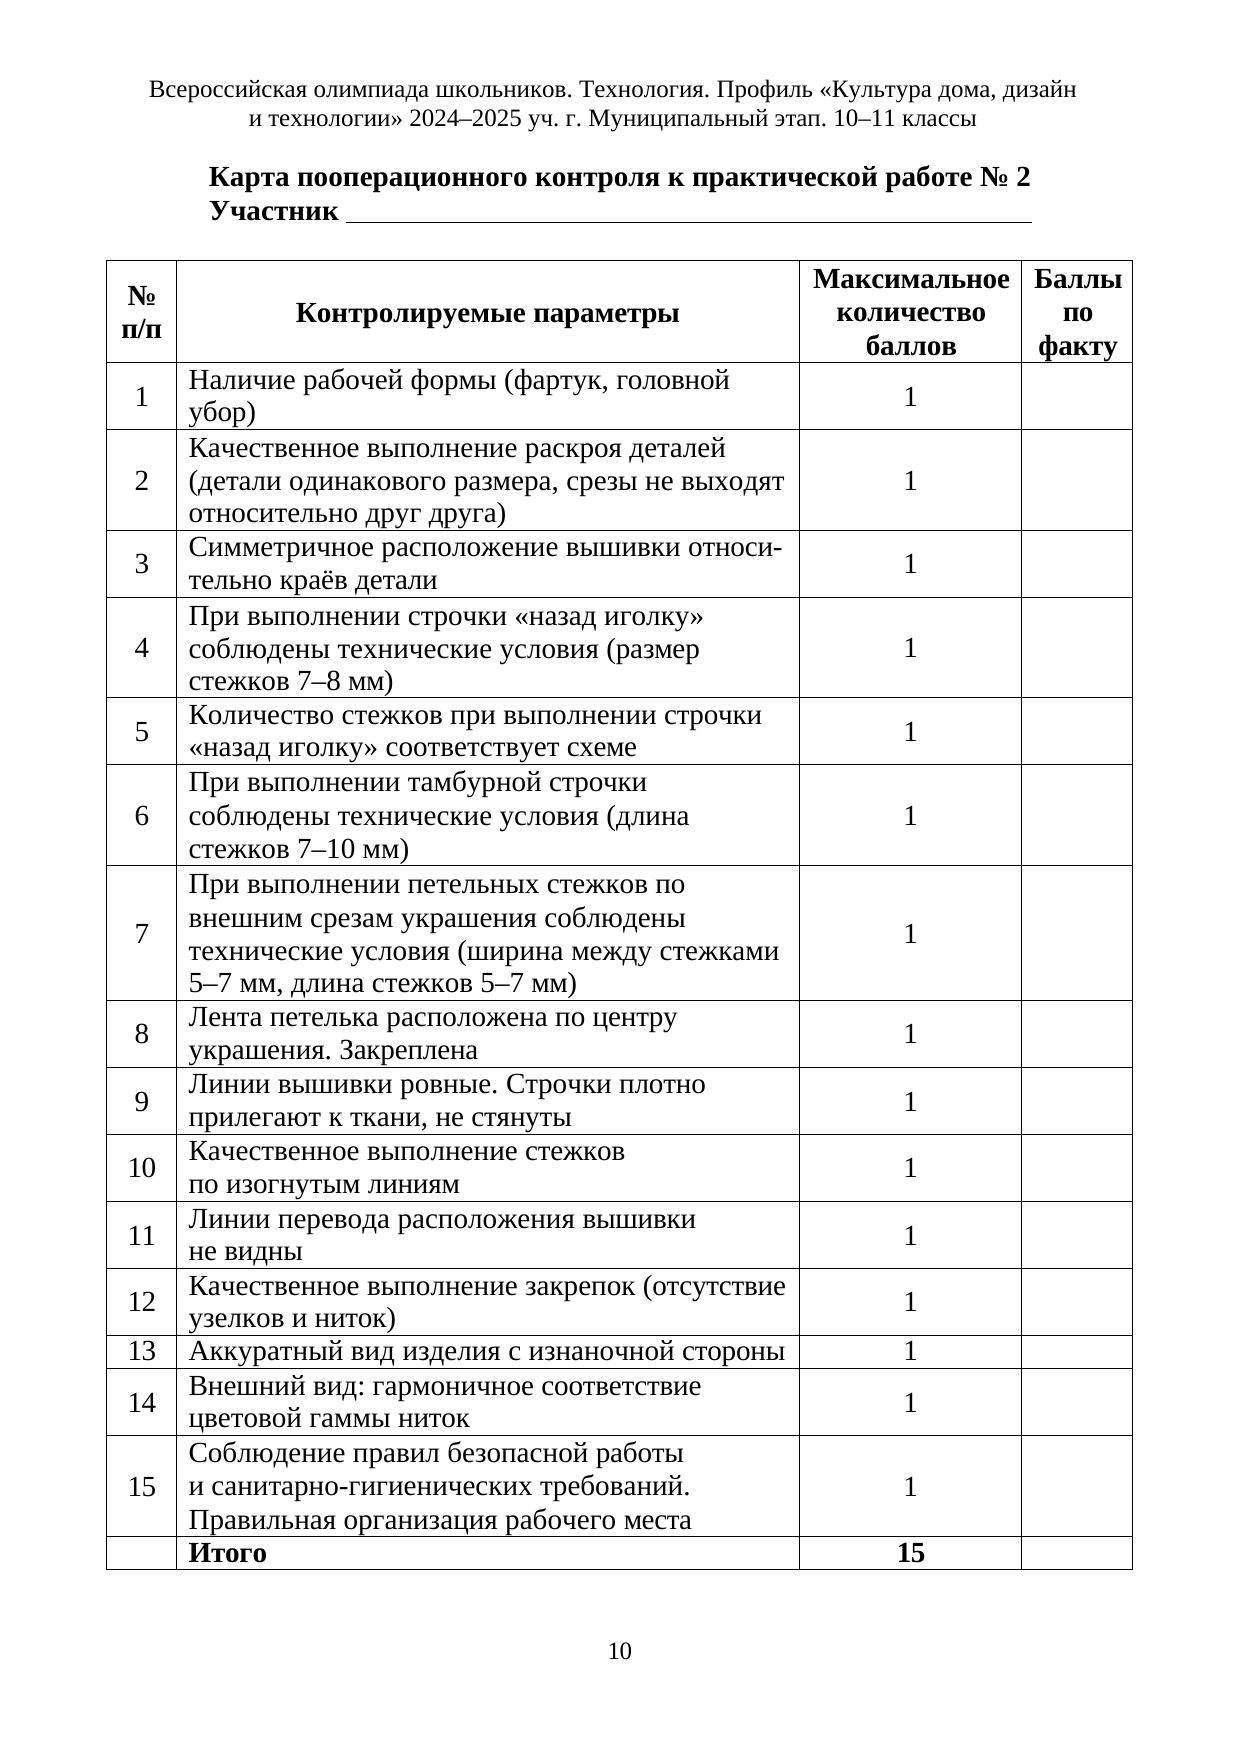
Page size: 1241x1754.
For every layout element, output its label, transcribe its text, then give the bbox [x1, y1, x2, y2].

table_header № п/п [107, 261, 176, 362]
table_cell [1022, 1269, 1132, 1334]
table_cell 1 [800, 698, 1021, 764]
table_cell [1022, 531, 1132, 597]
table_cell 9 [107, 1068, 176, 1133]
table_header Контролируемые параметры [177, 261, 799, 362]
table_cell Линии перевода расположения вышивки не видны [177, 1202, 799, 1268]
table_cell 1 [800, 1068, 1021, 1133]
table_cell 1 [800, 1202, 1021, 1268]
table_cell Соблюдение правил безопасной работы и санитарно-гигиенических требований. Правильная организация рабочего места [177, 1436, 799, 1536]
table_cell 1 [800, 1369, 1021, 1435]
table_cell 1 [800, 765, 1021, 865]
table_cell [1022, 363, 1132, 429]
table_cell 11 [107, 1202, 176, 1268]
table_cell 3 [107, 531, 176, 597]
text Участник [208, 193, 1144, 227]
table_cell [1022, 765, 1132, 865]
table_cell [1022, 866, 1132, 999]
table_cell 1 [800, 363, 1021, 429]
table_cell [1022, 598, 1132, 697]
table_cell Линии вышивки ровные. Строчки плотно прилегают к ткани, не стянуты [177, 1068, 799, 1133]
table_cell 15 [800, 1537, 1021, 1569]
table_cell Количество стежков при выполнении строчки «назад иголку» соответствует схеме [177, 698, 799, 764]
table_cell [1022, 1436, 1132, 1536]
table_cell [1022, 1068, 1132, 1133]
table_cell Аккуратный вид изделия с изнаночной стороны [177, 1336, 799, 1368]
table_cell 13 [107, 1336, 176, 1368]
table_cell [107, 1537, 176, 1569]
table_cell 1 [800, 1135, 1021, 1201]
table_cell Лента петелька расположена по центру украшения. Закреплена [177, 1001, 799, 1067]
table_cell 1 [800, 1336, 1021, 1368]
table_cell Итого [177, 1537, 799, 1569]
table_cell 15 [107, 1436, 176, 1536]
table_cell 1 [107, 363, 176, 429]
table_cell 2 [107, 430, 176, 529]
table_cell [1022, 1336, 1132, 1368]
table_cell 4 [107, 598, 176, 697]
table_cell При выполнении строчки «назад иголку» соблюдены технические условия (размер стежков 7–8 мм) [177, 598, 799, 697]
table_cell 7 [107, 866, 176, 999]
table_cell 1 [800, 1436, 1021, 1536]
table_cell Качественное выполнение закрепок (отсутствие узелков и ниток) [177, 1269, 799, 1334]
table_cell 12 [107, 1269, 176, 1334]
table_cell [1022, 1135, 1132, 1201]
table_cell Симметричное расположение вышивки относи- тельно краёв детали [177, 531, 799, 597]
table_cell Наличие рабочей формы (фартук, головной убор) [177, 363, 799, 429]
table_cell 1 [800, 1269, 1021, 1334]
table_cell [1022, 698, 1132, 764]
table_header Баллы по факту [1022, 261, 1132, 362]
text Карта пооперационного контроля к практической работе № 2 [209, 159, 1144, 193]
table_cell 1 [800, 598, 1021, 697]
table_cell Качественное выполнение стежков по изогнутым линиям [177, 1135, 799, 1201]
table_cell При выполнении петельных стежков по внешним срезам украшения соблюдены технические условия (ширина между стежками 5–7 мм, длина стежков 5–7 мм) [177, 866, 799, 999]
table_cell 6 [107, 765, 176, 865]
table_cell 5 [107, 698, 176, 764]
table_cell [1022, 1001, 1132, 1067]
table_cell При выполнении тамбурной строчки соблюдены технические условия (длина стежков 7–10 мм) [177, 765, 799, 865]
table_cell 14 [107, 1369, 176, 1435]
table_cell 10 [107, 1135, 176, 1201]
table_cell 1 [800, 531, 1021, 597]
table_cell [1022, 1537, 1132, 1569]
table_cell Качественное выполнение раскроя деталей (детали одинакового размера, срезы не выходят относительно друг друга) [177, 430, 799, 529]
table_cell [1022, 1202, 1132, 1268]
table_cell 8 [107, 1001, 176, 1067]
table_header Максимальное количество баллов [800, 261, 1021, 362]
table_cell Внешний вид: гармоничное соответствие цветовой гаммы ниток [177, 1369, 799, 1435]
table_cell [1022, 430, 1132, 529]
table_cell 1 [800, 866, 1021, 999]
table_cell 1 [800, 1001, 1021, 1067]
table_cell 1 [800, 430, 1021, 529]
table_cell [1022, 1369, 1132, 1435]
